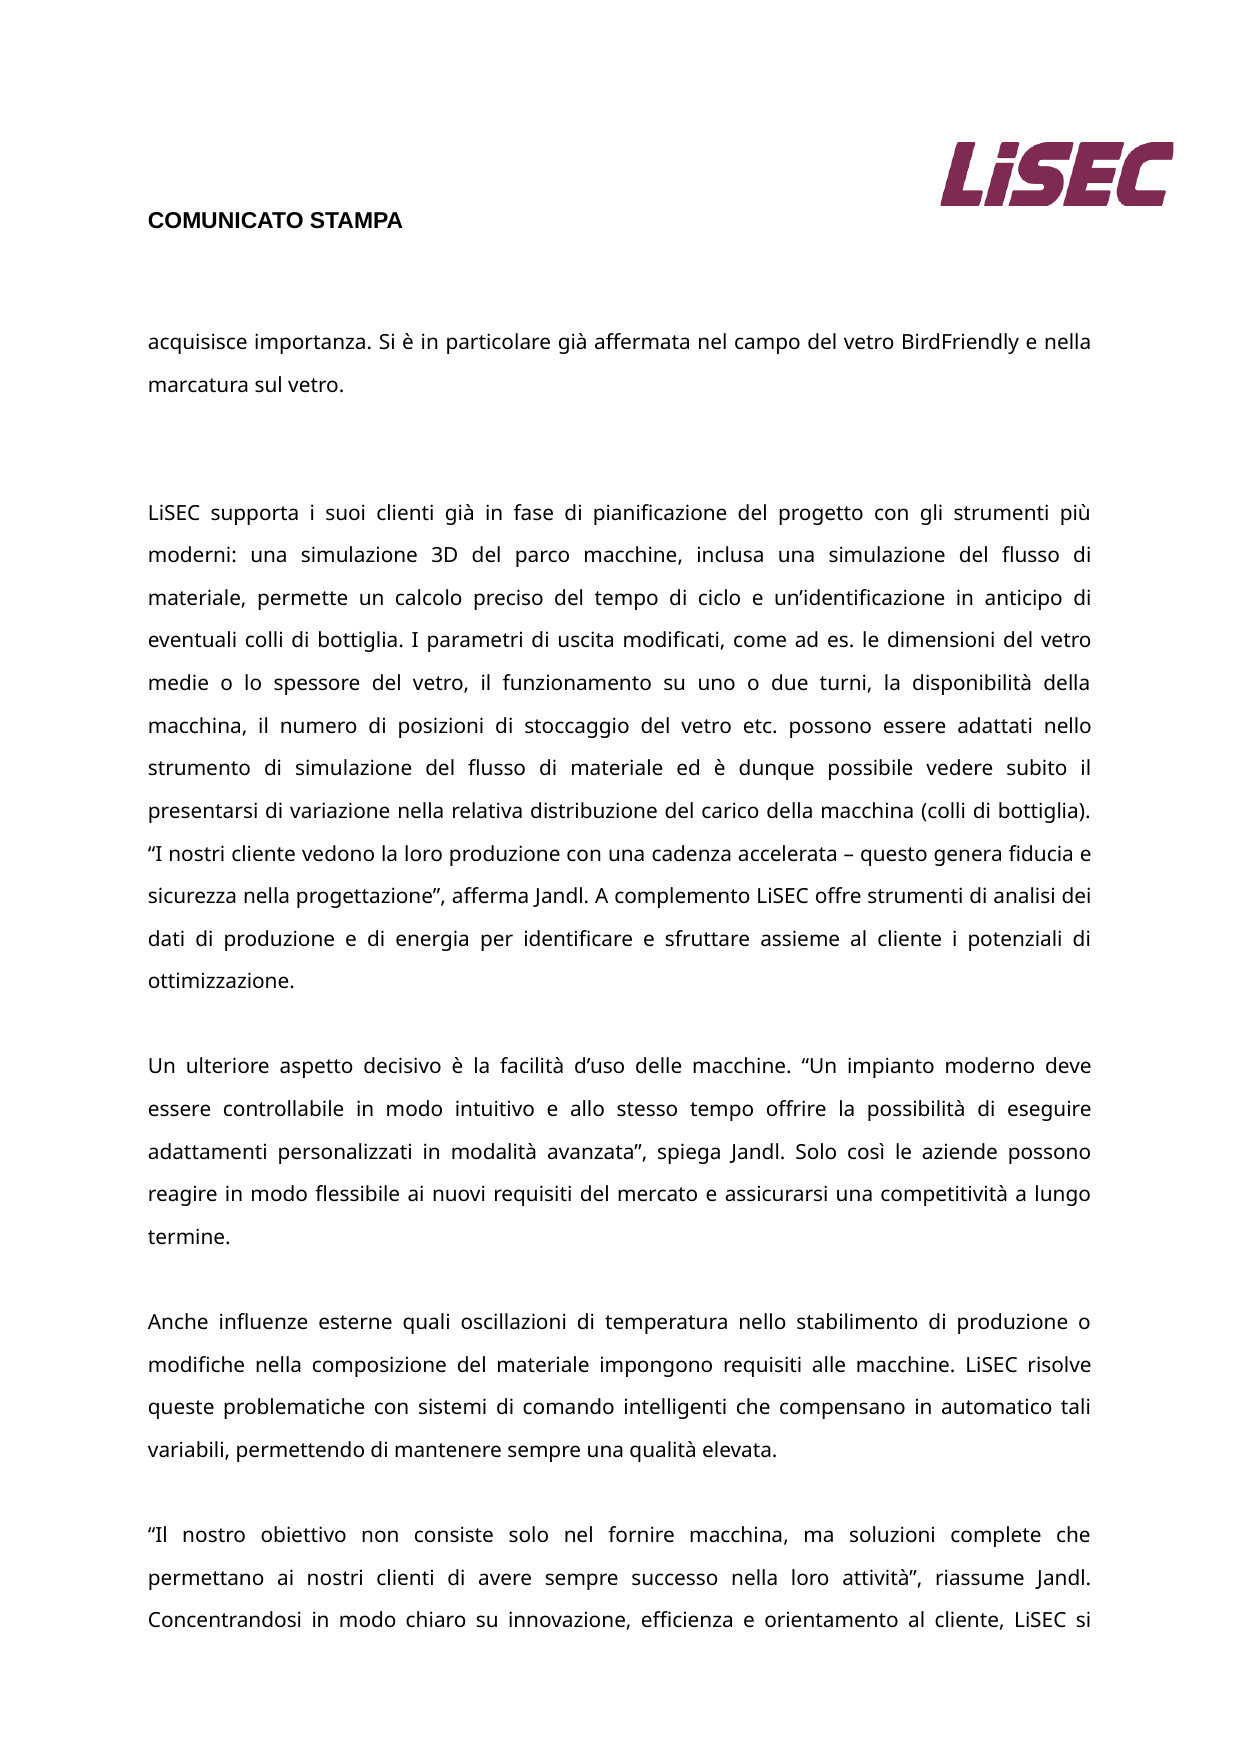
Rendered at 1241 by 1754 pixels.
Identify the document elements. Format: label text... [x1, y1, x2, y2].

picture [939, 142, 1173, 205]
text Anche influenze esterne quali oscillazioni di temperatura nello stabilimento di produzione o modifiche nella composizione del materiale impongono requisiti alle macchine. LiSEC risolve queste problematiche con sistemi di comando intelligenti che compensano in automatico tali variabili, permettendo di mantenere sempre una qualità elevata. [148, 1307, 1093, 1463]
text LiSEC supporta i suoi clienti già in fase di pianificazione del progetto con gli strumenti più moderni: una simulazione 3D del parco macchine, inclusa una simulazione del flusso di materiale, permette un calcolo preciso del tempo di ciclo e un’identificazione in anticipo di eventuali colli di bottiglia. I parametri di uscita modificati, come ad es. le dimensioni del vetro medie o lo spessore del vetro, il funzionamento su uno o due turni, la disponibilità della macchina, il numero di posizioni di stoccaggio del vetro etc. possono essere adattati nello strumento di simulazione del flusso di materiale ed è dunque possibile vedere subito il presentarsi di variazione nella relativa distribuzione del carico della macchina (colli di bottiglia). “I nostri cliente vedono la loro produzione con una cadenza accelerata – questo genera fiducia e sicurezza nella progettazione”, afferma Jandl. A complemento LiSEC offre strumenti di analisi dei dati di produzione e di energia per identificare e sfruttare assieme al cliente i potenziali di ottimizzazione. [148, 498, 1093, 995]
text Un ulteriore aspetto decisivo è la facilità d’uso delle macchine. “Un impianto moderno deve essere controllabile in modo intuitivo e allo stesso tempo offrire la possibilità di eseguire adattamenti personalizzati in modalità avanzata”, spiega Jandl. Solo così le aziende possono reagire in modo flessibile ai nuovi requisiti del mercato e assicurarsi una competitività a lungo termine. [148, 1052, 1093, 1251]
